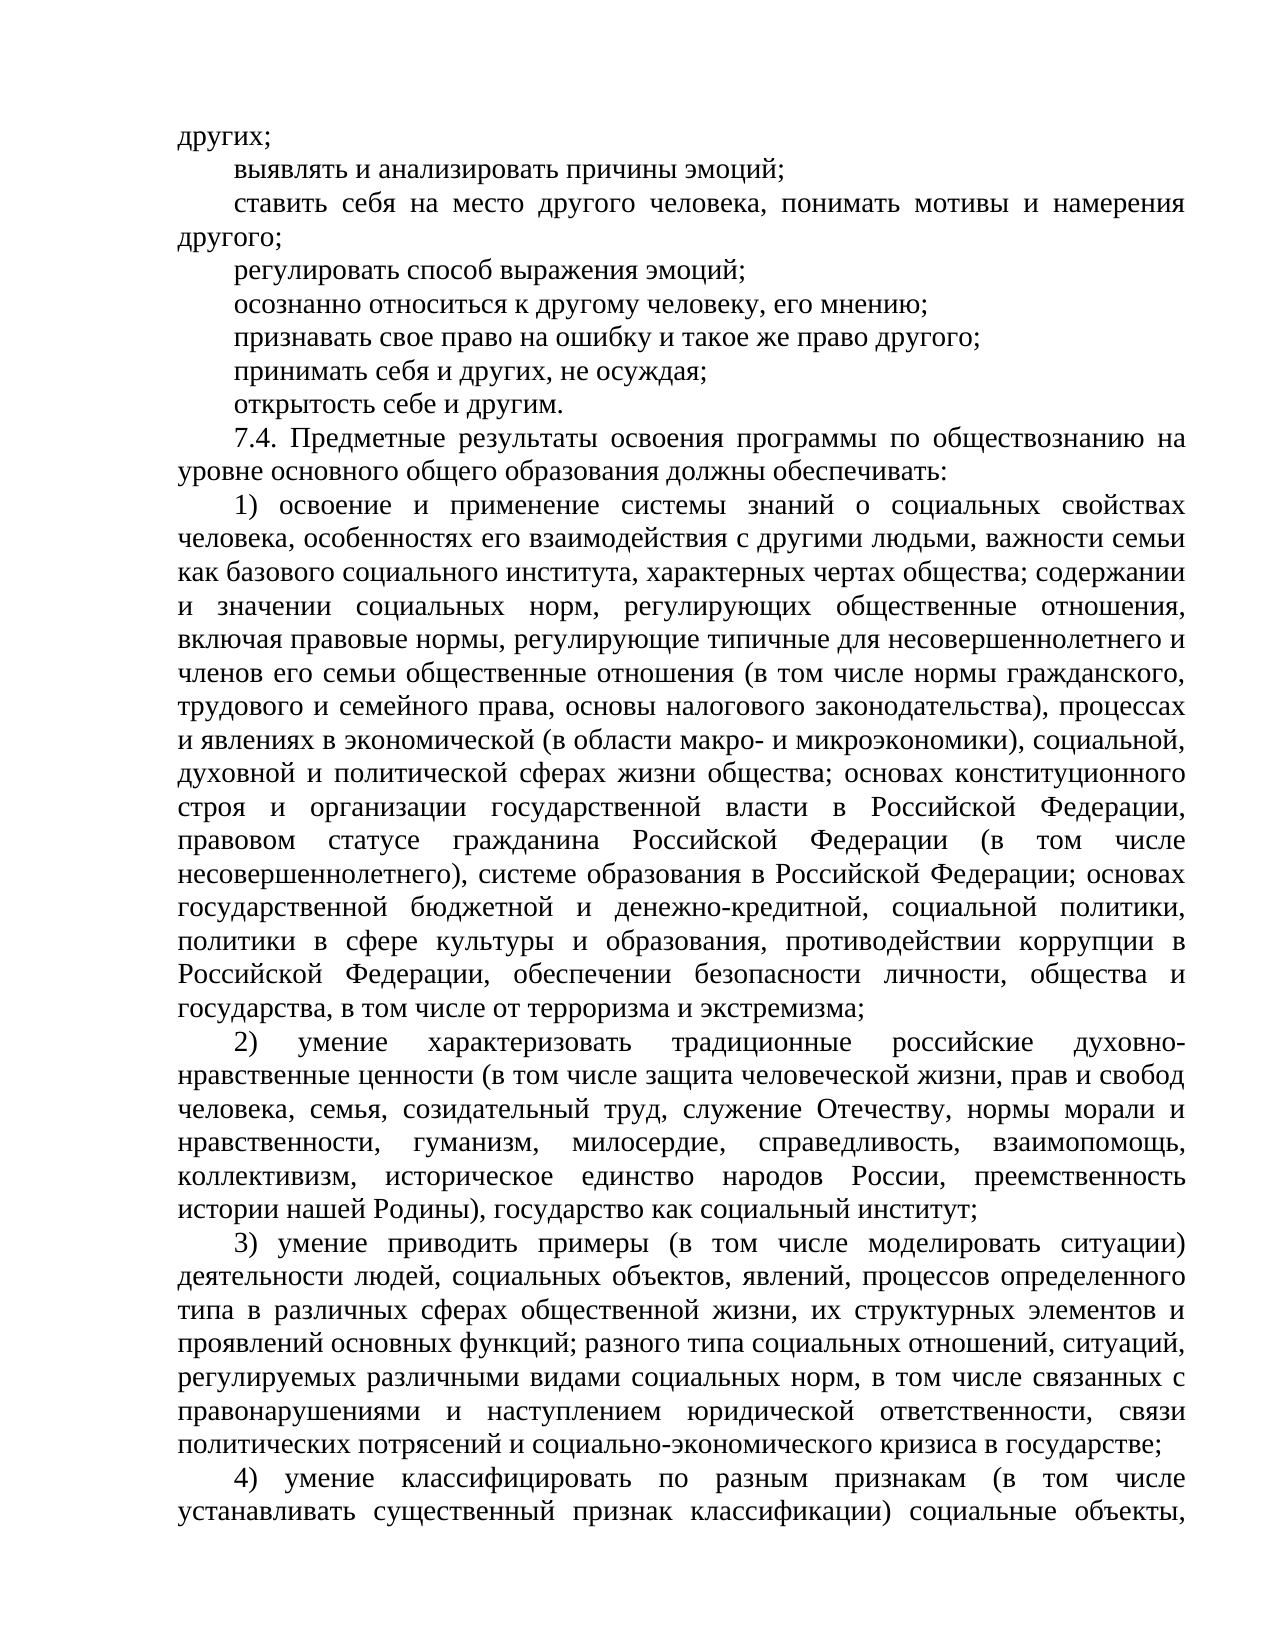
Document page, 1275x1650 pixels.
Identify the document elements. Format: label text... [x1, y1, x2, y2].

text принимать себя и других, не осуждая; [177, 353, 1186, 386]
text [177, 118, 1186, 152]
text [177, 1460, 1186, 1527]
text 7.4. Предметные результаты освоения программы по обществознанию на уровне основного общего образования должны обеспечивать: [177, 420, 1186, 487]
text открытость себе и другим. [177, 386, 1186, 420]
text регулировать способ выражения эмоций; [177, 252, 1186, 286]
text 2) умение характеризовать традиционные российские духовно-нравственные ценности (в том числе защита человеческой жизни, прав и свобод человека, семья, созидательный труд, служение Отечеству, нормы морали и нравственности, гуманизм, милосердие, справедливость, взаимопомощь, коллективизм, историческое единство народов России, преемственность истории нашей Родины), государство как социальный институт; [177, 1024, 1186, 1225]
text выявлять и анализировать причины эмоций; [177, 152, 1186, 185]
text 3) умение приводить примеры (в том числе моделировать ситуации) деятельности людей, социальных объектов, явлений, процессов определенного типа в различных сферах общественной жизни, их структурных элементов и проявлений основных функций; разного типа социальных отношений, ситуаций, регулируемых различными видами социальных норм, в том числе связанных с правонарушениями и наступлением юридической ответственности, связи политических потрясений и социально-экономического кризиса в государстве; [177, 1225, 1186, 1460]
text осознанно относиться к другому человеку, его мнению; [177, 286, 1186, 319]
text ставить себя на место другого человека, понимать мотивы и намерения другого; [177, 185, 1186, 252]
text 1) освоение и применение системы знаний о социальных свойствах человека, особенностях его взаимодействия с другими людьми, важности семьи как базового социального института, характерных чертах общества; содержании и значении социальных норм, регулирующих общественные отношения, включая правовые нормы, регулирующие типичные для несовершеннолетнего и членов его семьи общественные отношения (в том числе нормы гражданского, трудового и семейного права, основы налогового законодательства), процессах и явлениях в экономической (в области макро- и микроэкономики), социальной, духовной и политической сферах жизни общества; основах конституционного строя и организации государственной власти в Российской Федерации, правовом статусе гражданина Российской Федерации (в том числе несовершеннолетнего), системе образования в Российской Федерации; основах государственной бюджетной и денежно-кредитной, социальной политики, политики в сфере культуры и образования, противодействии коррупции в Российской Федерации, обеспечении безопасности личности, общества и государства, в том числе от терроризма и экстремизма; [177, 487, 1186, 1024]
text признавать свое право на ошибку и такое же право другого; [177, 319, 1186, 353]
